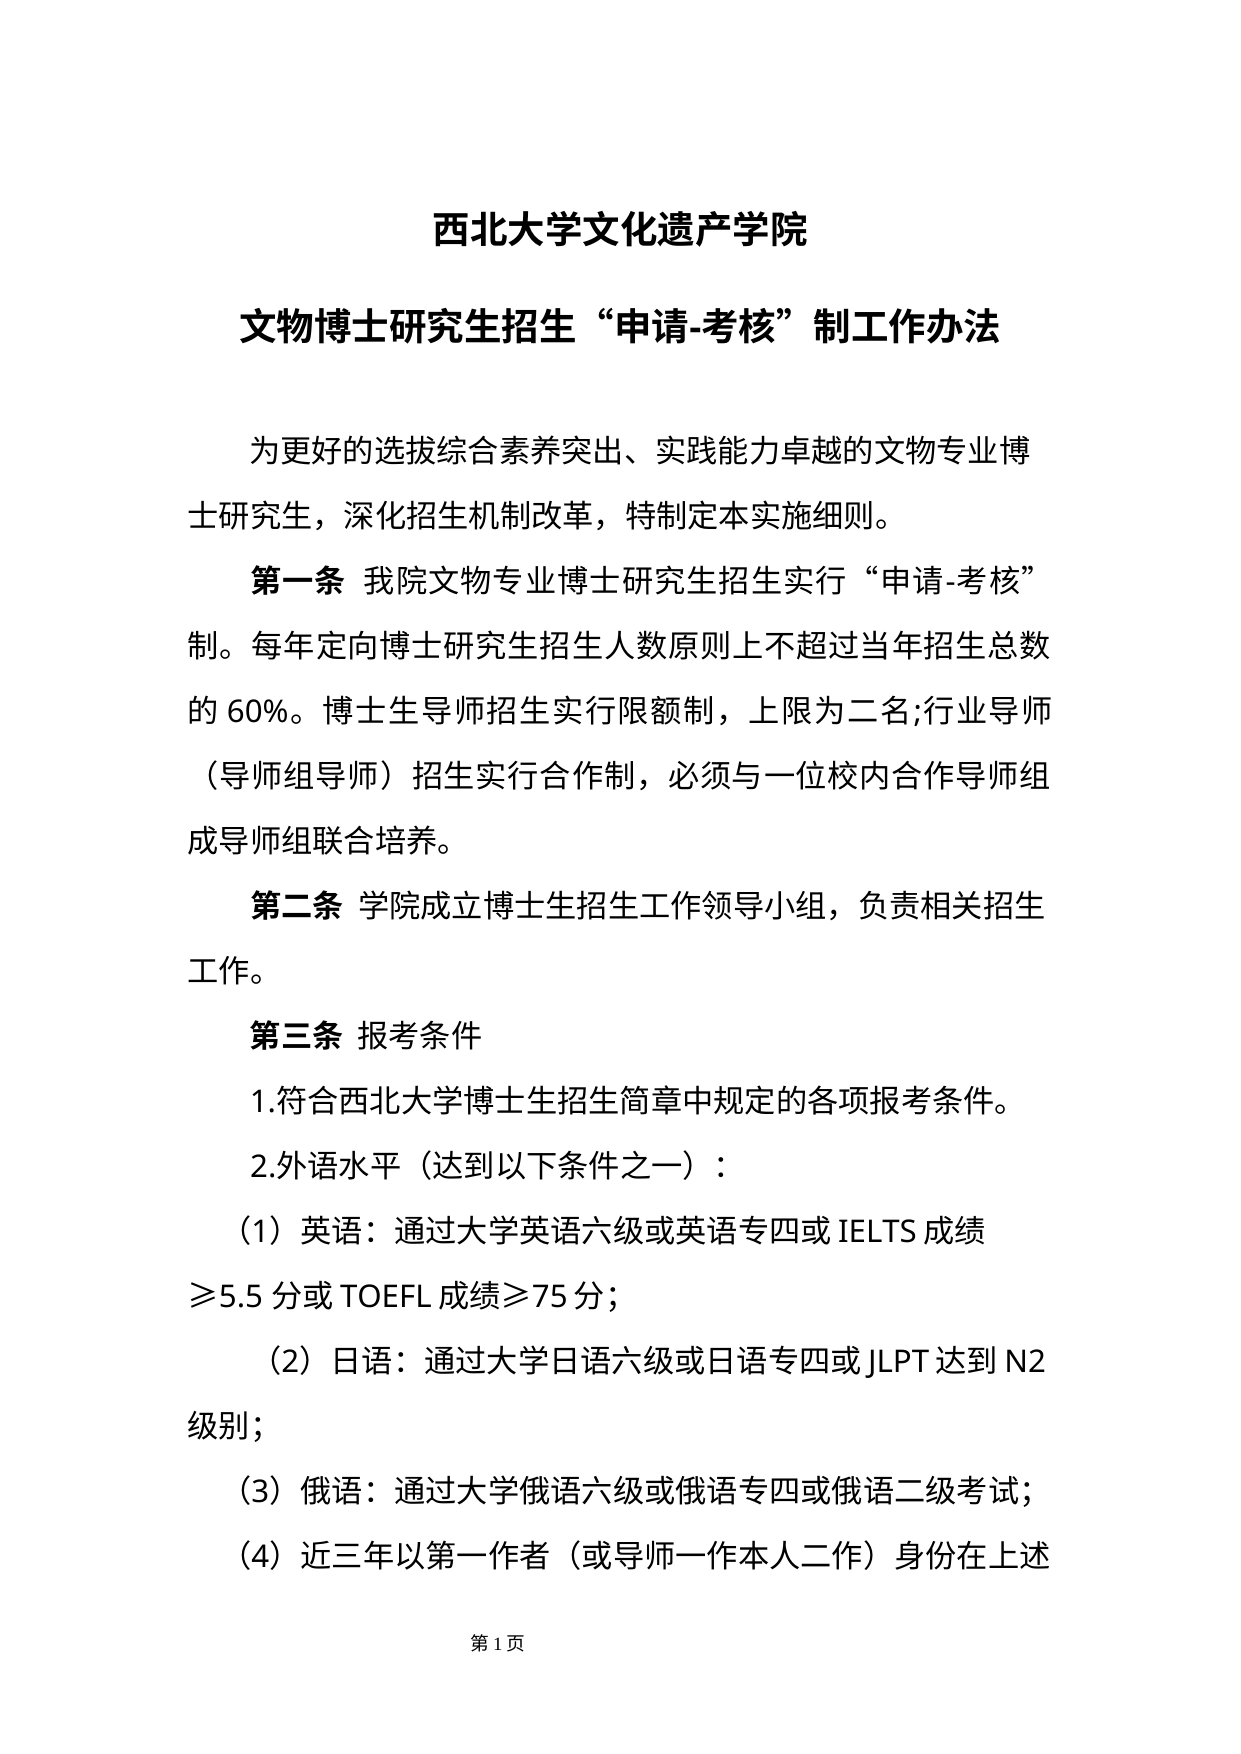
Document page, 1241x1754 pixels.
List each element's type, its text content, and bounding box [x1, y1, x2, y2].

text 第三条 报考条件 [249, 1002, 1053, 1067]
text 1.符合西北大学博士生招生简章中规定的各项报考条件。 [249, 1067, 1053, 1132]
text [187, 1327, 1053, 1587]
text 2.外语水平（达到以下条件之一）： （1）英语：通过大学英语六级或英语专四或IELTS成绩≥5.5 分或TOEFL成绩≥75分； [187, 1132, 1053, 1327]
subtitle 西北大学文化遗产学院 文物博士研究生招生“申请-考核”制工作办法 [187, 194, 1053, 357]
text 第一条 我院文物专业博士研究生招生实行“申请-考核”制。每年定向博士研究生招生人数原则上不超过当年招生总数的60%。博士生导师招生实行限额制，上限为二名;行业导师（导师组导师）招生实行合作制，必须与一位校内合作导师组成导师组联合培养。 [187, 547, 1053, 872]
text 第二条 学院成立博士生招生工作领导小组，负责相关招生工作。 [187, 872, 1053, 1002]
text 为更好的选拔综合素养突出、实践能力卓越的文物专业博士研究生，深化招生机制改革，特制定本实施细则。 [187, 417, 1053, 547]
